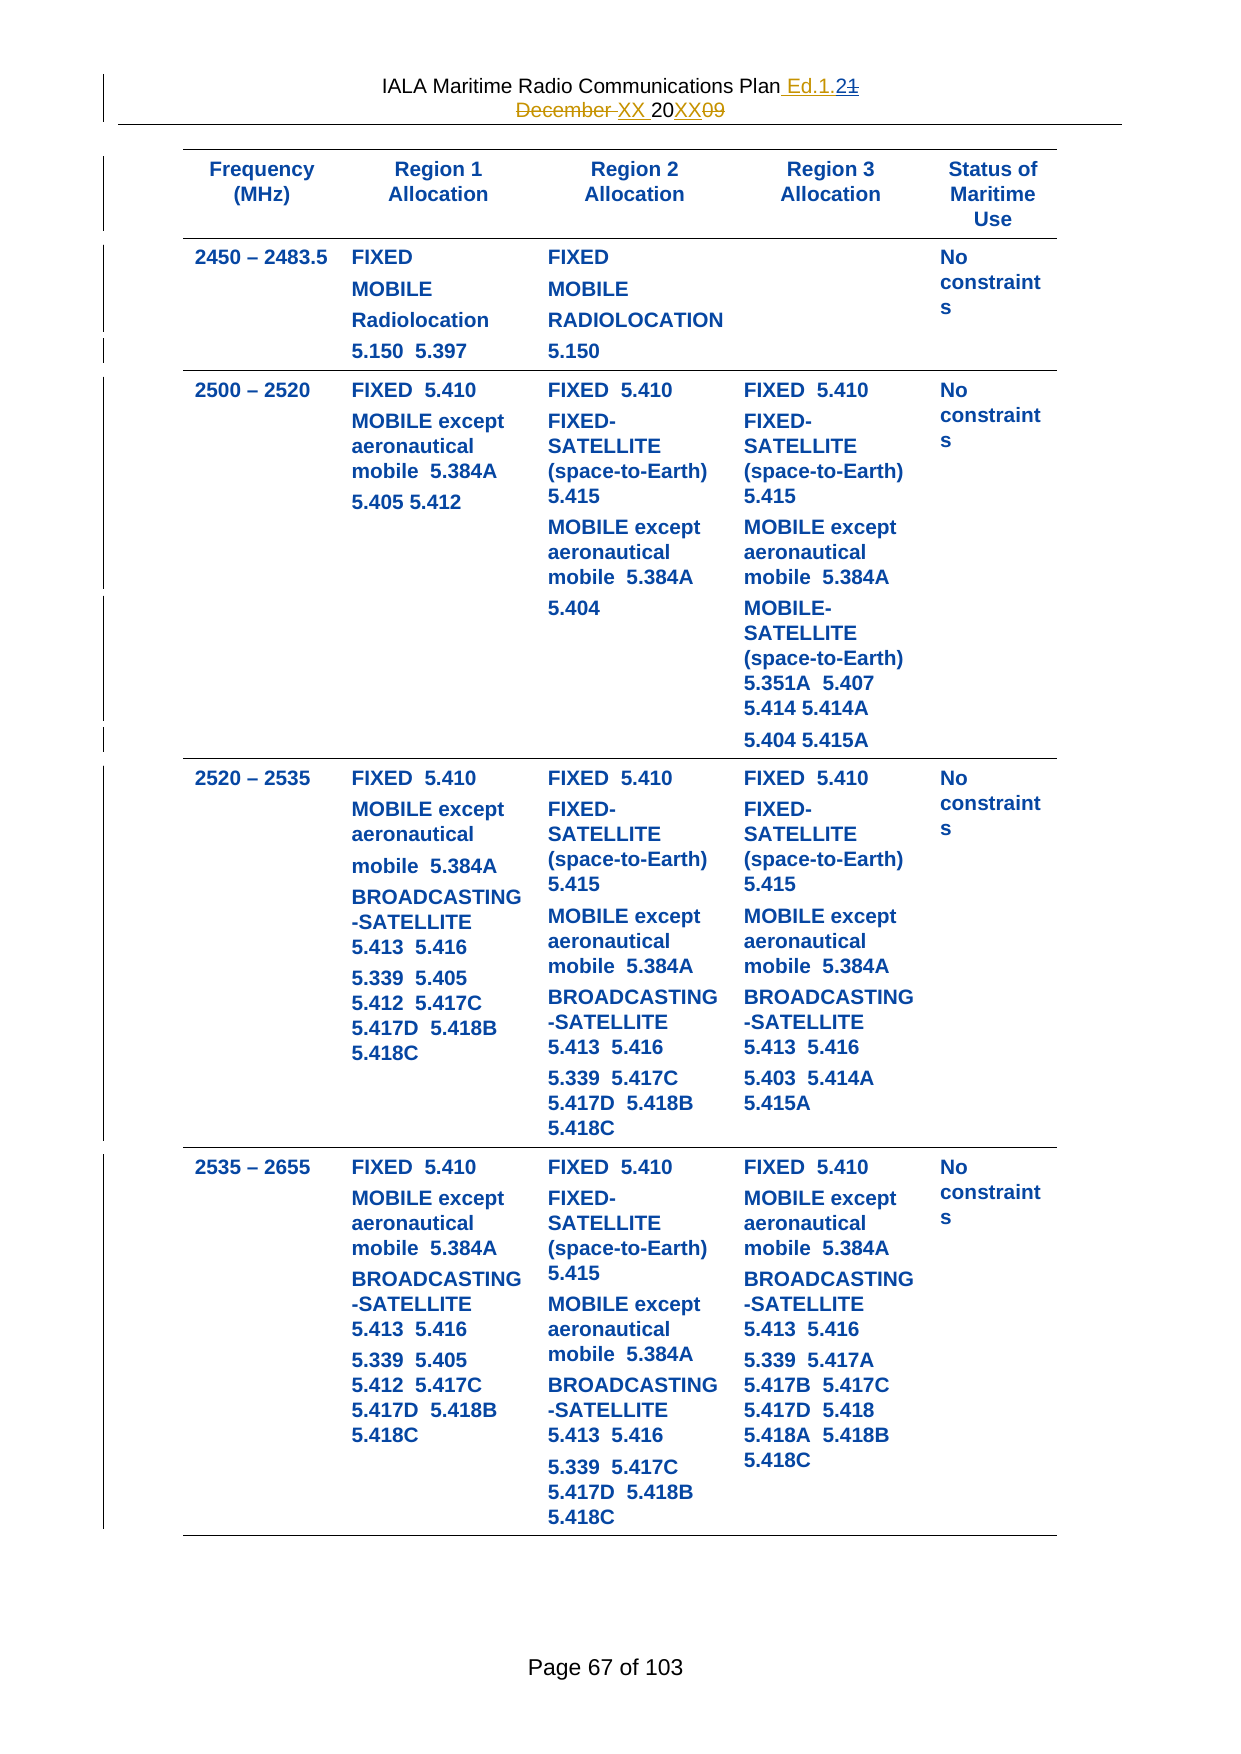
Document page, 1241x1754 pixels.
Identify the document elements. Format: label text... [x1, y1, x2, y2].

table_cell FIXED 5.410 FIXED-SATELLITE (space-to-Earth) 5.415 MOBILE except aeronautical mobile 5.384A BROADCASTING-SATELLITE 5.413 5.416 5.403 5.414A 5.415A [733, 759, 929, 1147]
table_cell 2535 – 2655 [183, 1148, 340, 1535]
table_cell FIXED 5.410 MOBILE except aeronautical mobile 5.384A 5.405 5.412 [340, 371, 536, 758]
table_cell 2520 – 2535 [183, 759, 340, 1147]
table_cell FIXED MOBILE Radiolocation 5.150 5.397 [340, 239, 536, 370]
table_header Region 1 Allocation [340, 150, 536, 237]
table_header Region 2 Allocation [536, 150, 732, 237]
table_cell FIXED 5.410 MOBILE except aeronautical mobile 5.384A BROADCASTING-SATELLITE 5.413 5.416 5.339 5.405 5.412 5.417C 5.417D 5.418B 5.418C [340, 1148, 536, 1535]
table_cell No constraints [929, 239, 1057, 370]
table_header Region 3 Allocation [733, 150, 929, 237]
table_cell FIXED 5.410 MOBILE except aeronautical mobile 5.384A BROADCASTING-SATELLITE 5.413 5.416 5.339 5.417A 5.417B 5.417C 5.417D 5.418 5.418A 5.418B 5.418C [733, 1148, 929, 1535]
table_cell FIXED 5.410 MOBILE except aeronautical mobile 5.384A BROADCASTING-SATELLITE 5.413 5.416 5.339 5.405 5.412 5.417C 5.417D 5.418B 5.418C [340, 759, 536, 1147]
table_cell 2450 – 2483.5 [183, 239, 340, 370]
table_header Status of Maritime Use [929, 150, 1057, 237]
table_cell No constraints [929, 371, 1057, 758]
table_cell 2500 – 2520 [183, 371, 340, 758]
table_cell FIXED MOBILE RADIOLOCATION 5.150 [536, 239, 929, 370]
table_cell FIXED 5.410 FIXED-SATELLITE (space-to-Earth) 5.415 MOBILE except aeronautical mobile 5.384A BROADCASTING-SATELLITE 5.413 5.416 5.339 5.417C 5.417D 5.418B 5.418C [536, 1148, 732, 1535]
table_cell No constraints [929, 759, 1057, 1147]
table_cell FIXED 5.410 FIXED-SATELLITE (space-to-Earth) 5.415 MOBILE except aeronautical mobile 5.384A BROADCASTING-SATELLITE 5.413 5.416 5.339 5.417C 5.417D 5.418B 5.418C [536, 759, 732, 1147]
table_cell FIXED 5.410 FIXED-SATELLITE (space-to-Earth) 5.415 MOBILE except aeronautical mobile 5.384A MOBILE-SATELLITE (space-to-Earth) 5.351A 5.407 5.414 5.414A 5.404 5.415A [733, 371, 929, 758]
table_cell No constraints [929, 1148, 1057, 1535]
table_header Frequency (MHz) [183, 150, 340, 237]
table_cell FIXED 5.410 FIXED-SATELLITE (space-to-Earth) 5.415 MOBILE except aeronautical mobile 5.384A 5.404 [536, 371, 732, 758]
